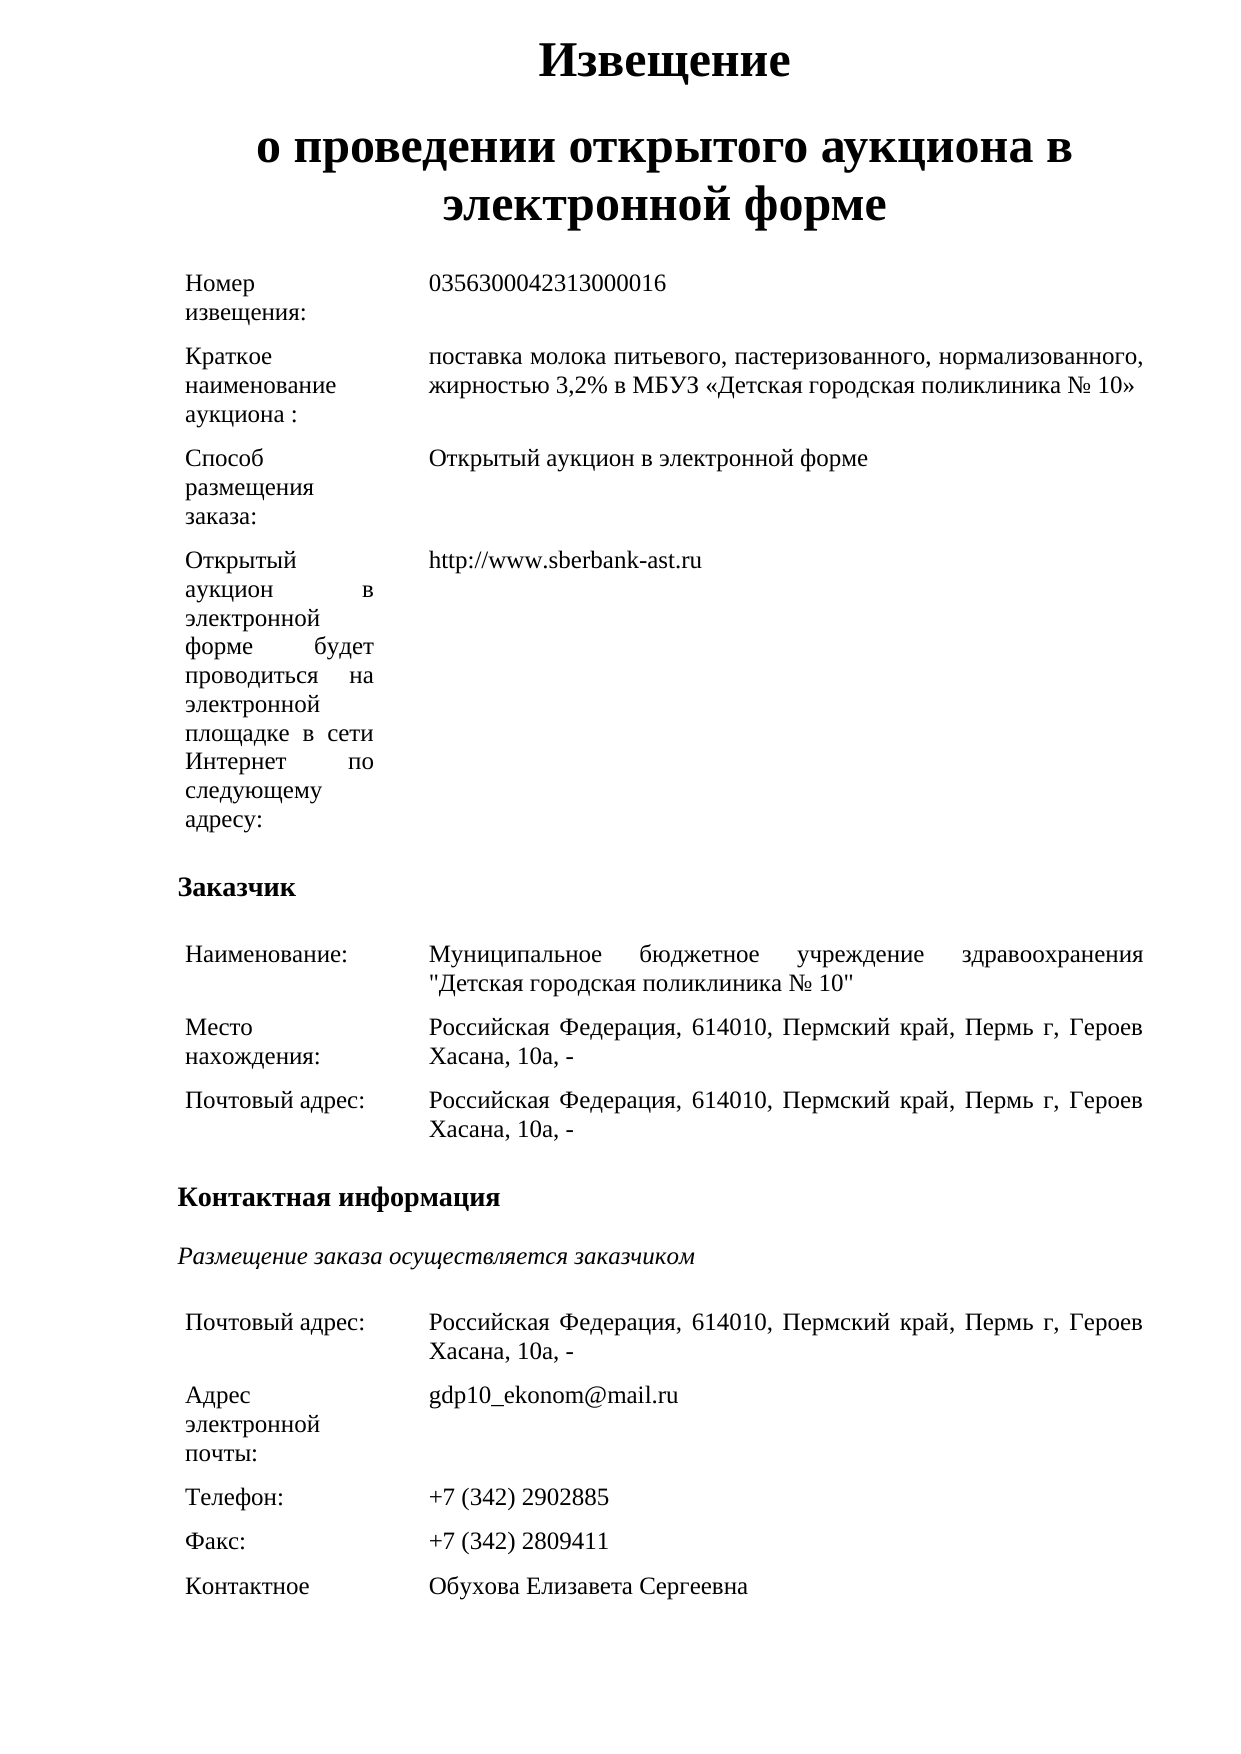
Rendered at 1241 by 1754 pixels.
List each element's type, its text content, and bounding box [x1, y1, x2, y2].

table_cell Российская Федерация, 614010, Пермский край, Пермь г, Героев Хасана, 10а, - [421, 1078, 1152, 1151]
table_cell Контактное лицо: [177, 1563, 421, 1607]
table_cell Факс: [177, 1519, 421, 1563]
table_header 0356300042313000016 [421, 260, 1152, 333]
text Контактная информация [177, 1180, 1152, 1212]
text Размещение заказа осуществляется заказчиком [177, 1241, 1152, 1270]
text Заказчик [177, 869, 1152, 902]
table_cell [421, 1563, 1152, 1607]
table_cell +7 (342) 2902885 [421, 1474, 1152, 1518]
table_cell +7 (342) 2809411 [421, 1519, 1152, 1563]
table_cell Открытый аукцион в электронной форме будет проводиться на электронной площадке в сети Интернет по следующему адресу: [177, 537, 421, 840]
table_cell http://www.sberbank-ast.ru [421, 537, 1152, 840]
table_cell Способ размещения заказа: [177, 435, 421, 537]
table_header Почтовый адрес: [177, 1299, 421, 1372]
table_cell Телефон: [177, 1474, 421, 1518]
table_header Наименование: [177, 931, 421, 1004]
table_cell Российская Федерация, 614010, Пермский край, Пермь г, Героев Хасана, 10а, - [421, 1004, 1152, 1077]
text Извещение [177, 29, 1152, 87]
table_cell Открытый аукцион в электронной форме [421, 435, 1152, 537]
table_header Муниципальное бюджетное учреждение здравоохранения "Детская городская поликлиника № 10" [421, 931, 1152, 1004]
table_cell Место нахождения: [177, 1004, 421, 1077]
table_cell поставка молока питьевого, пастеризованного, нормализованного, жирностью 3,2% в МБУЗ «Детская городская поликлиника № 10» [421, 334, 1152, 435]
table_cell Адрес электронной почты: [177, 1372, 421, 1474]
table_cell Краткое наименование аукциона : [177, 334, 421, 435]
table_cell gdp10_ekonom@mail.ru [421, 1372, 1152, 1474]
table_header Номер извещения: [177, 260, 421, 333]
table_cell Почтовый адрес: [177, 1078, 421, 1151]
table_header Российская Федерация, 614010, Пермский край, Пермь г, Героев Хасана, 10а, - [421, 1299, 1152, 1372]
text о проведении открытого аукциона в электронной форме [177, 116, 1152, 231]
